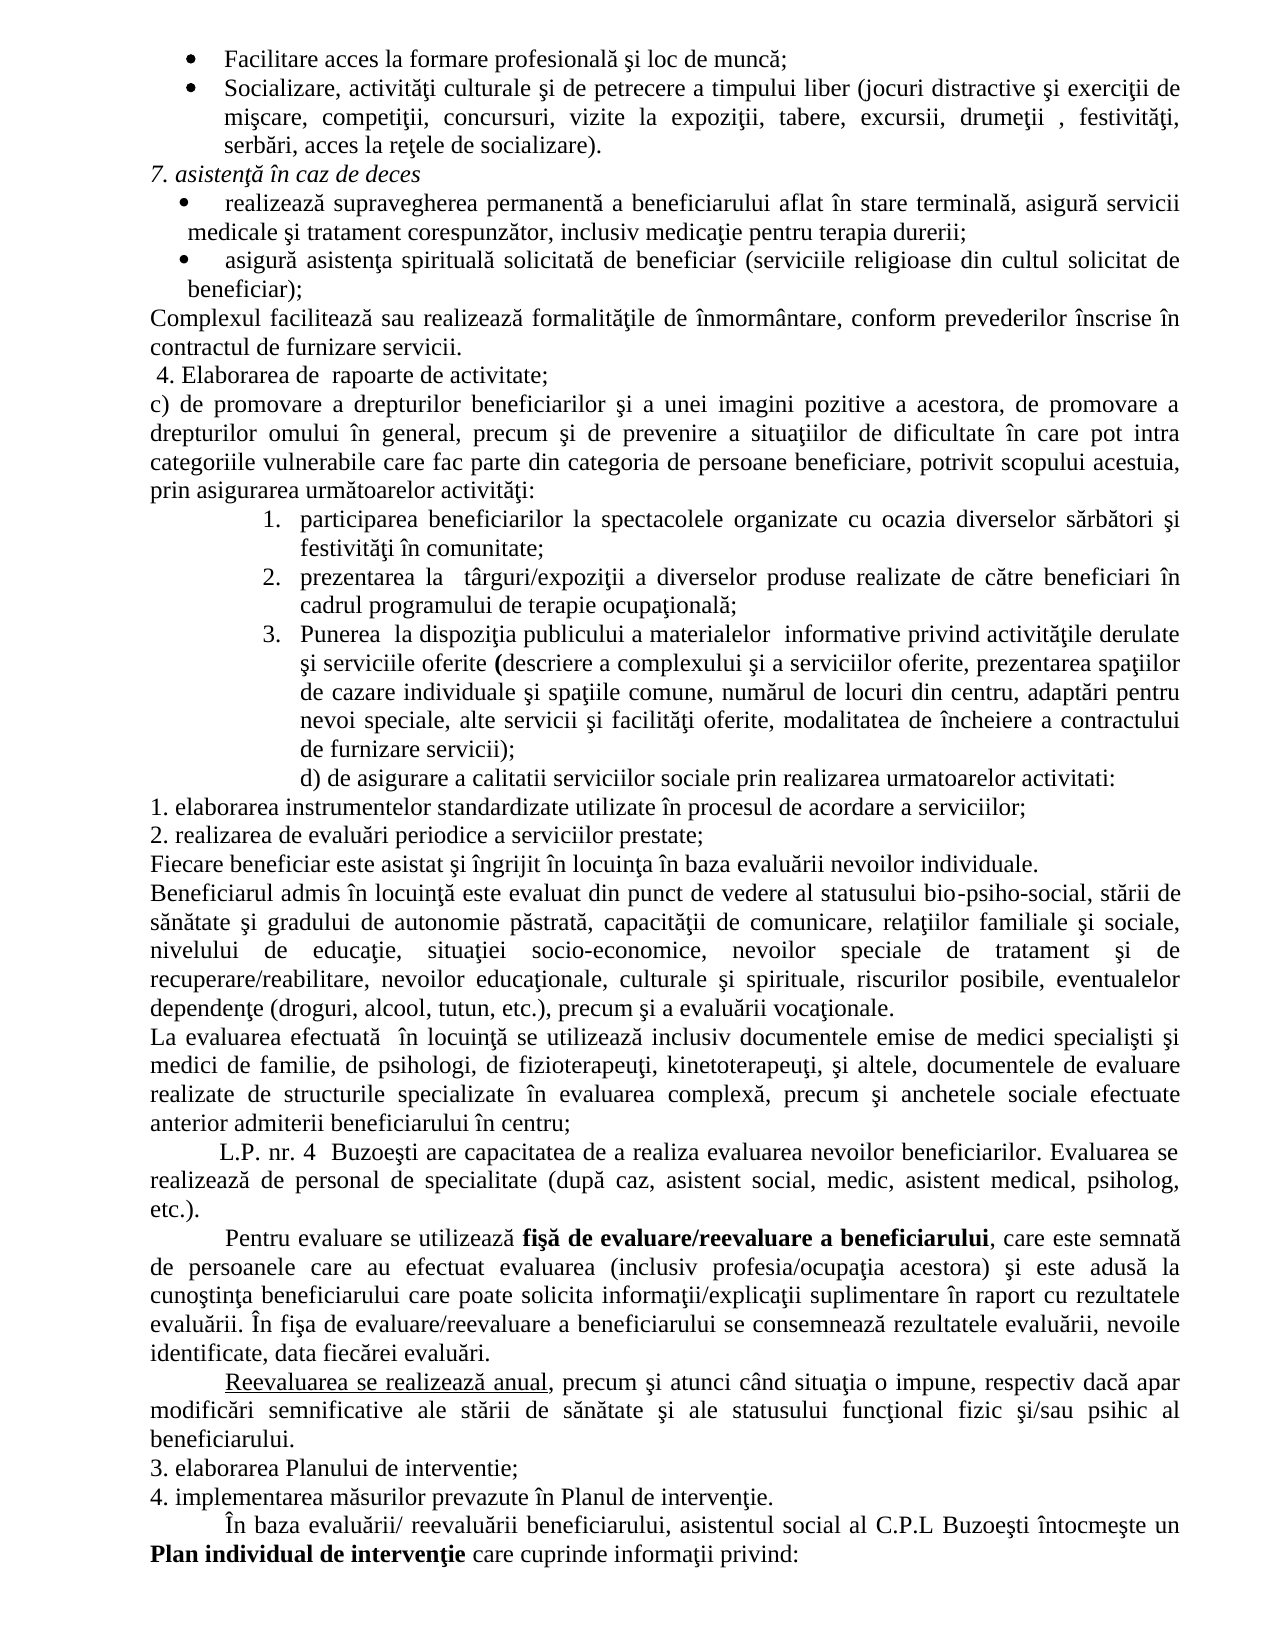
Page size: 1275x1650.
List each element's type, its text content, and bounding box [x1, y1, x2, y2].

list asigură asistenţa spirituală solicitată de beneficiar (serviciile religioase din cultul solicitat de beneficiar); [179, 246, 1181, 303]
list prezentarea la târguri/expoziţii a diverselor produse realizate de către beneficiari în cadrul programului de terapie ocupaţională; [262, 562, 1181, 619]
list participarea beneficiarilor la spectacolele organizate cu ocazia diverselor sărbători şi festivităţi în comunitate; [262, 504, 1181, 562]
text Fiecare beneficiar este asistat şi îngrijit în locuinţa în baza evaluării nevoilor individuale. [150, 849, 1181, 878]
list Facilitare acces la formare profesională şi loc de muncă; [186, 44, 1181, 73]
text 7. asistenţă în caz de deces [150, 159, 1181, 188]
text Beneficiarul admis în locuinţă este evaluat din punct de vedere al statusului bio-psiho-social, stării de sănătate şi gradului de autonomie păstrată, capacităţii de comunicare, relaţiilor familiale şi sociale, nivelului de educaţie, situaţiei socio-economice, nevoilor speciale de tratament şi de recuperare/reabilitare, nevoilor educaţionale, culturale şi spirituale, riscurilor posibile, eventualelor dependenţe (droguri, alcool, tutun, etc.), precum şi a evaluării vocaţionale. [150, 878, 1181, 1022]
text Complexul facilitează sau realizează formalităţile de înmormântare, conform prevederilor înscrise în contractul de furnizare servicii. [150, 303, 1181, 361]
list Punerea la dispoziţia publicului a materialelor informative privind activităţile derulate şi serviciile oferite (descriere a complexului şi a serviciilor oferite, prezentarea spaţiilor de cazare individuale şi spaţiile comune, numărul de locuri din centru, adaptări pentru nevoi speciale, alte servicii şi facilităţi oferite, modalitatea de încheiere a contractului de furnizare servicii); [262, 619, 1181, 763]
text Pentru evaluare se utilizează fişă de evaluare/reevaluare a beneficiarului, care este semnată de persoanele care au efectuat evaluarea (inclusiv profesia/ocupaţia acestora) şi este adusă la cunoştinţa beneficiarului care poate solicita informaţii/explicaţii suplimentare în raport cu rezultatele evaluării. În fişa de evaluare/reevaluare a beneficiarului se consemnează rezultatele evaluării, nevoile identificate, data fiecărei evaluări. [150, 1223, 1181, 1367]
text 2. realizarea de evaluări periodice a serviciilor prestate; [150, 821, 1181, 849]
text d) de asigurare a calitatii serviciilor sociale prin realizarea urmatoarelor activitati: [300, 763, 1181, 792]
text În baza evaluării/ reevaluării beneficiarului, asistentul social al C.P.L Buzoeşti întocmeşte un Plan individual de intervenţie care cuprinde informaţii privind: [150, 1511, 1181, 1568]
text 1. elaborarea instrumentelor standardizate utilizate în procesul de acordare a serviciilor; [150, 792, 1181, 821]
text 4. Elaborarea de rapoarte de activitate; [150, 361, 1181, 389]
text Reevaluarea se realizează anual, precum şi atunci când situaţia o impune, respectiv dacă apar modificări semnificative ale stării de sănătate şi ale statusului funcţional fizic şi/sau psihic al beneficiarului. [150, 1367, 1181, 1453]
text 4. implementarea măsurilor prevazute în Planul de intervenţie. [150, 1482, 1181, 1511]
text L.P. nr. 4 Buzoeşti are capacitatea de a realiza evaluarea nevoilor beneficiarilor. Evaluarea se realizează de personal de specialitate (după caz, asistent social, medic, asistent medical, psiholog, etc.). [150, 1137, 1181, 1223]
list Socializare, activităţi culturale şi de petrecere a timpului liber (jocuri distractive şi exerciţii de mişcare, competiţii, concursuri, vizite la expoziţii, tabere, excursii, drumeţii , festivităţi, serbări, acces la reţele de socializare). [186, 73, 1181, 159]
list realizează supravegherea permanentă a beneficiarului aflat în stare terminală, asigură servicii medicale şi tratament corespunzător, inclusiv medicaţie pentru terapia durerii; [179, 188, 1181, 246]
text 3. elaborarea Planului de interventie; [150, 1453, 1181, 1482]
text c) de promovare a drepturilor beneficiarilor şi a unei imagini pozitive a acestora, de promovare a drepturilor omului în general, precum şi de prevenire a situaţiilor de dificultate în care pot intra categoriile vulnerabile care fac parte din categoria de persoane beneficiare, potrivit scopului acestuia, prin asigurarea următoarelor activităţi: [150, 389, 1181, 504]
text La evaluarea efectuată în locuinţă se utilizează inclusiv documentele emise de medici specialişti şi medici de familie, de psihologi, de fizioterapeuţi, kinetoterapeuţi, şi altele, documentele de evaluare realizate de structurile specializate în evaluarea complexă, precum şi anchetele sociale efectuate anterior admiterii beneficiarului în centru; [150, 1022, 1181, 1137]
